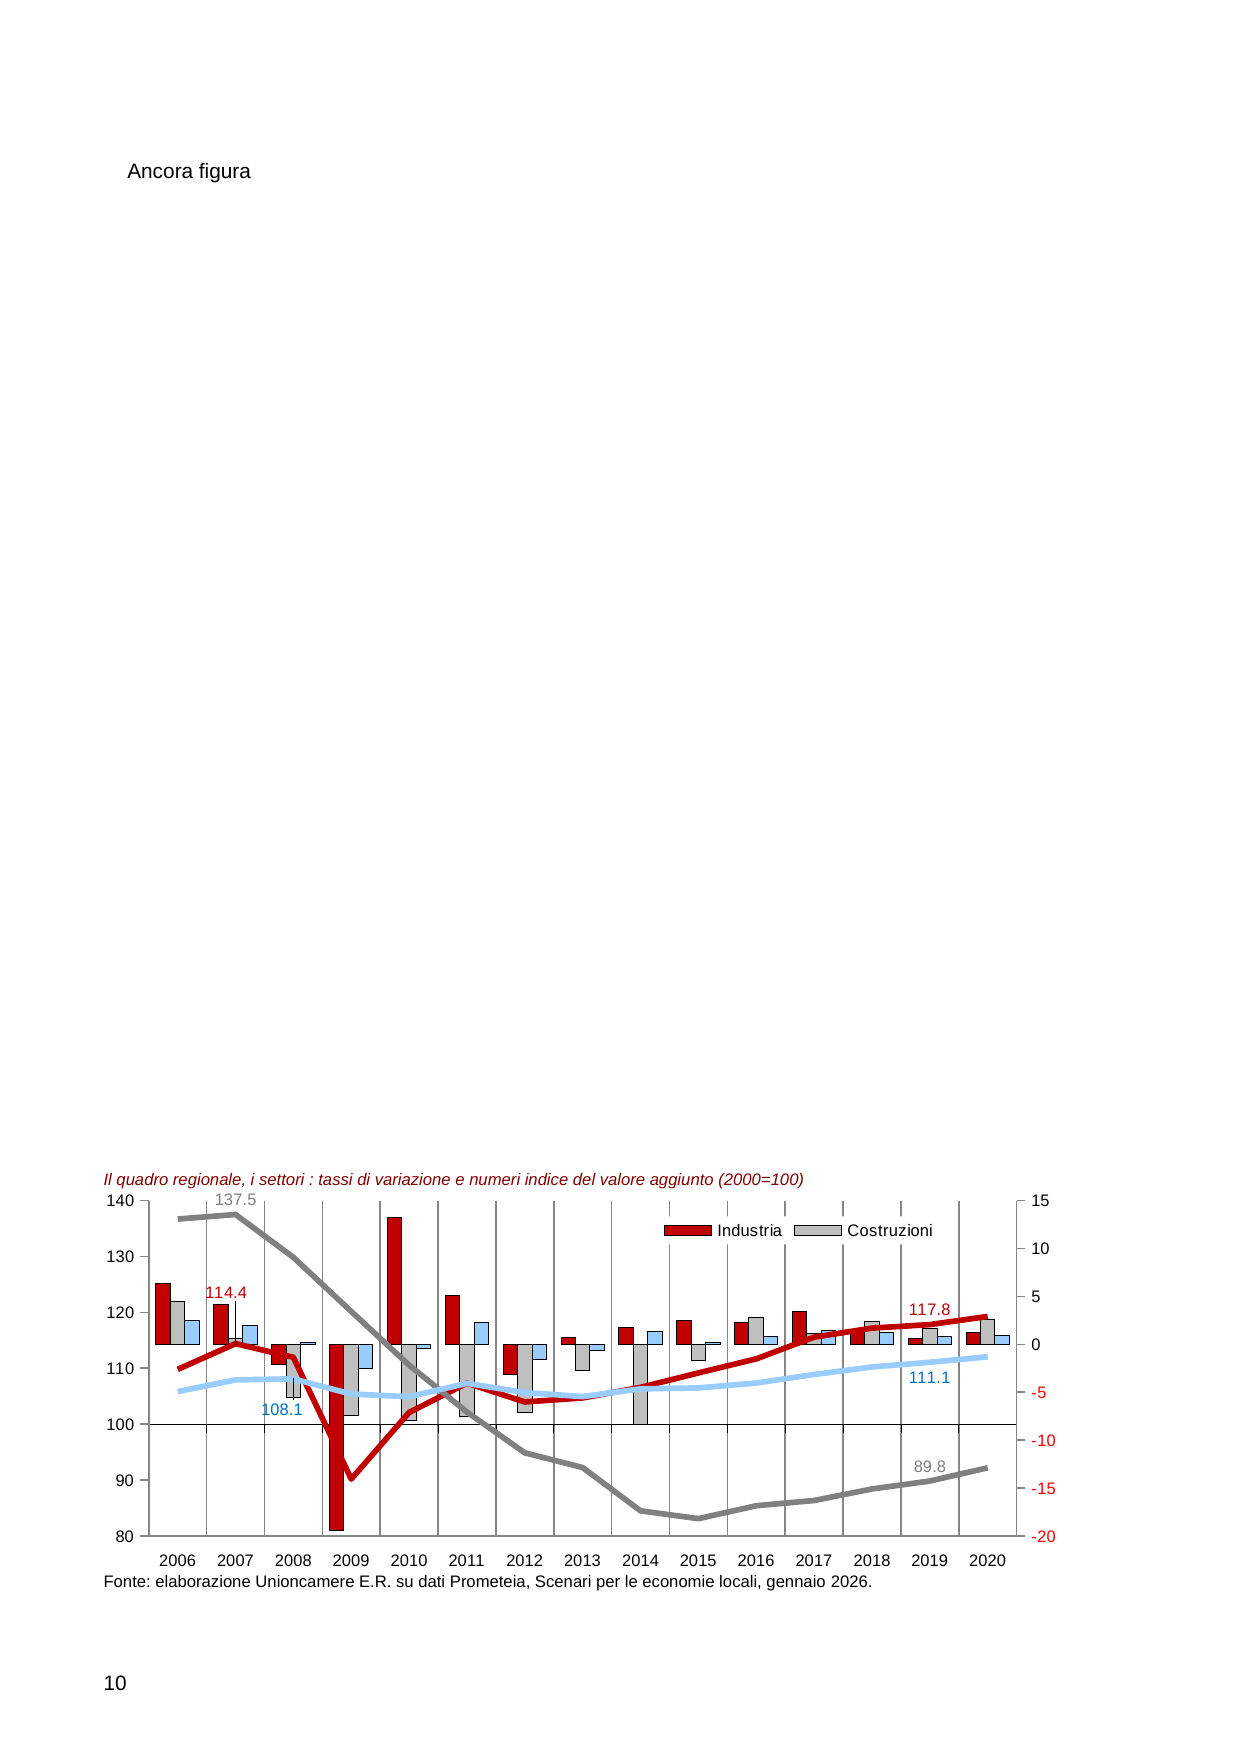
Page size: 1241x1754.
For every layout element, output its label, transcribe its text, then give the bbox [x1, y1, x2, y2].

table_header Il quadro regionale, i settori : tassi di variazione e numeri indice del valore aggiunto (2000=100) Fonte: elaborazione Unioncamere E.R. su dati Prometeia, Scenari per le economie locali, gennaio 2019. [103, 1169, 1078, 1591]
text Ancora figura [103, 158, 1078, 183]
